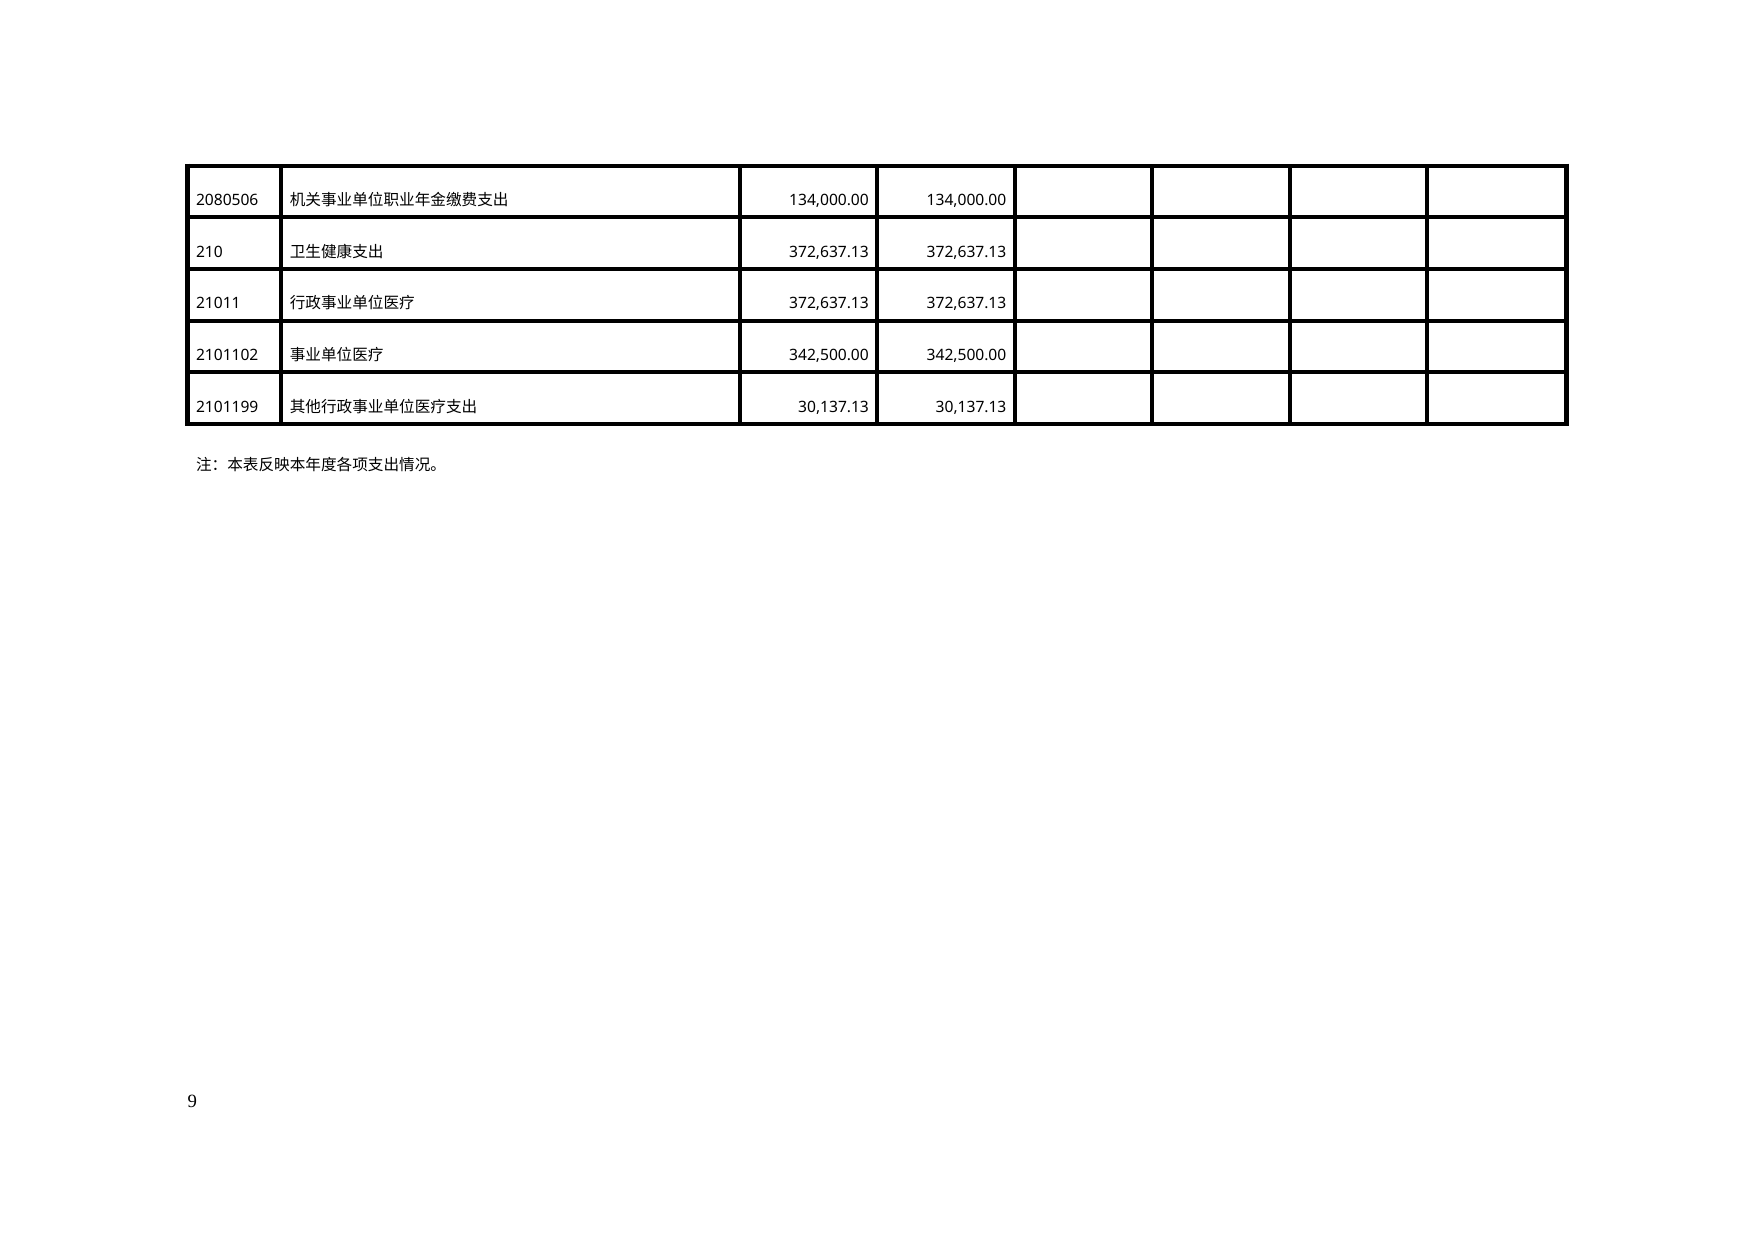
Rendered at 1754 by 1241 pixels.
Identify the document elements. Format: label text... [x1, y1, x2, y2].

table_cell [1154, 374, 1288, 422]
table_cell [1292, 219, 1425, 267]
table_cell 卫生健康支出 [283, 219, 738, 267]
table_cell 2080506 [190, 168, 279, 215]
table_cell 342,500.00 [742, 323, 875, 370]
table_cell [1154, 271, 1288, 318]
table_cell [1017, 323, 1150, 370]
table_cell [1154, 219, 1288, 267]
table_cell 372,637.13 [879, 271, 1013, 318]
table_cell 事业单位医疗 [283, 323, 738, 370]
table_cell 30,137.13 [879, 374, 1013, 422]
table_cell [1429, 374, 1564, 422]
table_cell 其他行政事业单位医疗支出 [283, 374, 738, 422]
table_cell [1017, 271, 1150, 318]
table_cell 行政事业单位医疗 [283, 271, 738, 318]
table_cell 机关事业单位职业年金缴费支出 [283, 168, 738, 215]
table_cell 372,637.13 [742, 271, 875, 318]
table_cell 134,000.00 [742, 168, 875, 215]
table_cell 2101102 [190, 323, 279, 370]
table_cell 30,137.13 [742, 374, 875, 422]
table_cell [1429, 323, 1564, 370]
table_cell [1292, 271, 1425, 318]
table_cell [1429, 168, 1564, 215]
table_cell [1154, 168, 1288, 215]
table_cell 342,500.00 [879, 323, 1013, 370]
table_cell 372,637.13 [742, 219, 875, 267]
table_cell 372,637.13 [879, 219, 1013, 267]
table_cell [1429, 219, 1564, 267]
table_cell 注：本表反映本年度各项支出情况。 [188, 426, 1566, 487]
table_cell [1017, 219, 1150, 267]
table_cell 21011 [190, 271, 279, 318]
table_cell [1017, 168, 1150, 215]
table_cell [1429, 271, 1564, 318]
table_cell [1292, 323, 1425, 370]
table_cell 2101199 [190, 374, 279, 422]
table_cell [1292, 374, 1425, 422]
table_cell 134,000.00 [879, 168, 1013, 215]
table_cell 210 [190, 219, 279, 267]
table_cell [1154, 323, 1288, 370]
table_cell [1017, 374, 1150, 422]
table_cell [1292, 168, 1425, 215]
